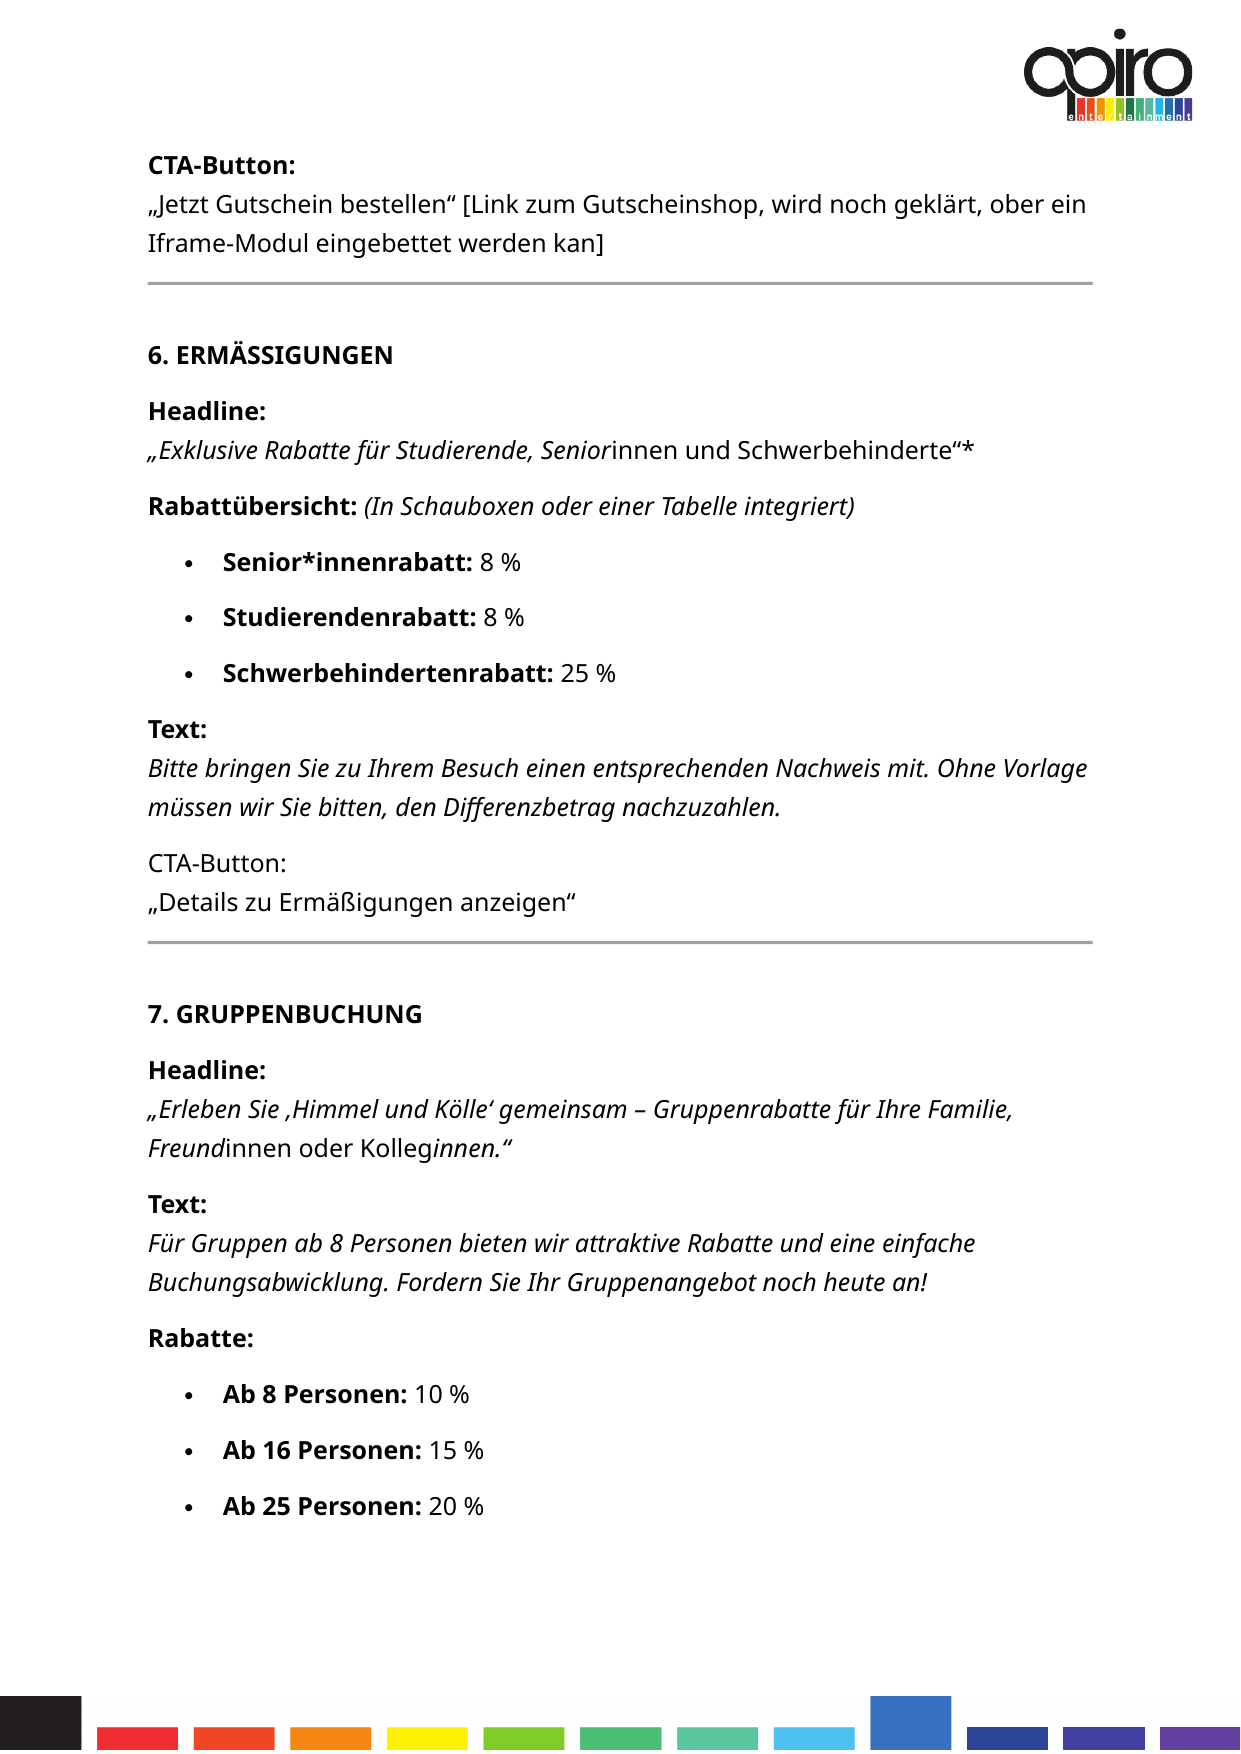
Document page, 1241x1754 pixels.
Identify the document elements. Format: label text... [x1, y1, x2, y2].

text Headline: „Erleben Sie ‚Himmel und Kölle‘ gemeinsam – Gruppenrabatte für Ihre Familie, Freundinnen oder Kolleginnen.“ [148, 1053, 1093, 1165]
picture [1023, 28, 1193, 140]
text 7. GRUPPENBUCHUNG [148, 997, 1093, 1031]
text Rabatte: [148, 1321, 1093, 1355]
text CTA-Button: „Jetzt Gutschein bestellen“ [Link zum Gutscheinshop, wird noch geklärt, ober ein Iframe-Modul eingebettet werden kan] [148, 148, 1093, 260]
text Text: Bitte bringen Sie zu Ihrem Besuch einen entsprechenden Nachweis mit. Ohne Vorlage müssen wir Sie bitten, den Differenzbetrag nachzuzahlen. [148, 712, 1093, 824]
text 6. ERMÄSSIGUNGEN [148, 338, 1093, 372]
picture [0, 1696, 1241, 1750]
text Headline: „Exklusive Rabatte für Studierende, Seniorinnen und Schwerbehinderte“* [148, 393, 1093, 467]
list Ab 16 Personen: 15 % [185, 1433, 1093, 1467]
list Schwerbehindertenrabatt: 25 % [185, 656, 1093, 690]
list Senior*innenrabatt: 8 % [185, 544, 1093, 578]
list Ab 25 Personen: 20 % [185, 1488, 1093, 1522]
list Studierendenrabatt: 8 % [185, 600, 1093, 634]
list Ab 8 Personen: 10 % [185, 1377, 1093, 1411]
text Rabattübersicht: (In Schauboxen oder einer Tabelle integriert) [148, 488, 1093, 522]
text CTA-Button: „Details zu Ermäßigungen anzeigen“ [148, 846, 1093, 919]
text Text: Für Gruppen ab 8 Personen bieten wir attraktive Rabatte und eine einfache Buchungsabwicklung. Fordern Sie Ihr Gruppenangebot noch heute an! [148, 1187, 1093, 1299]
